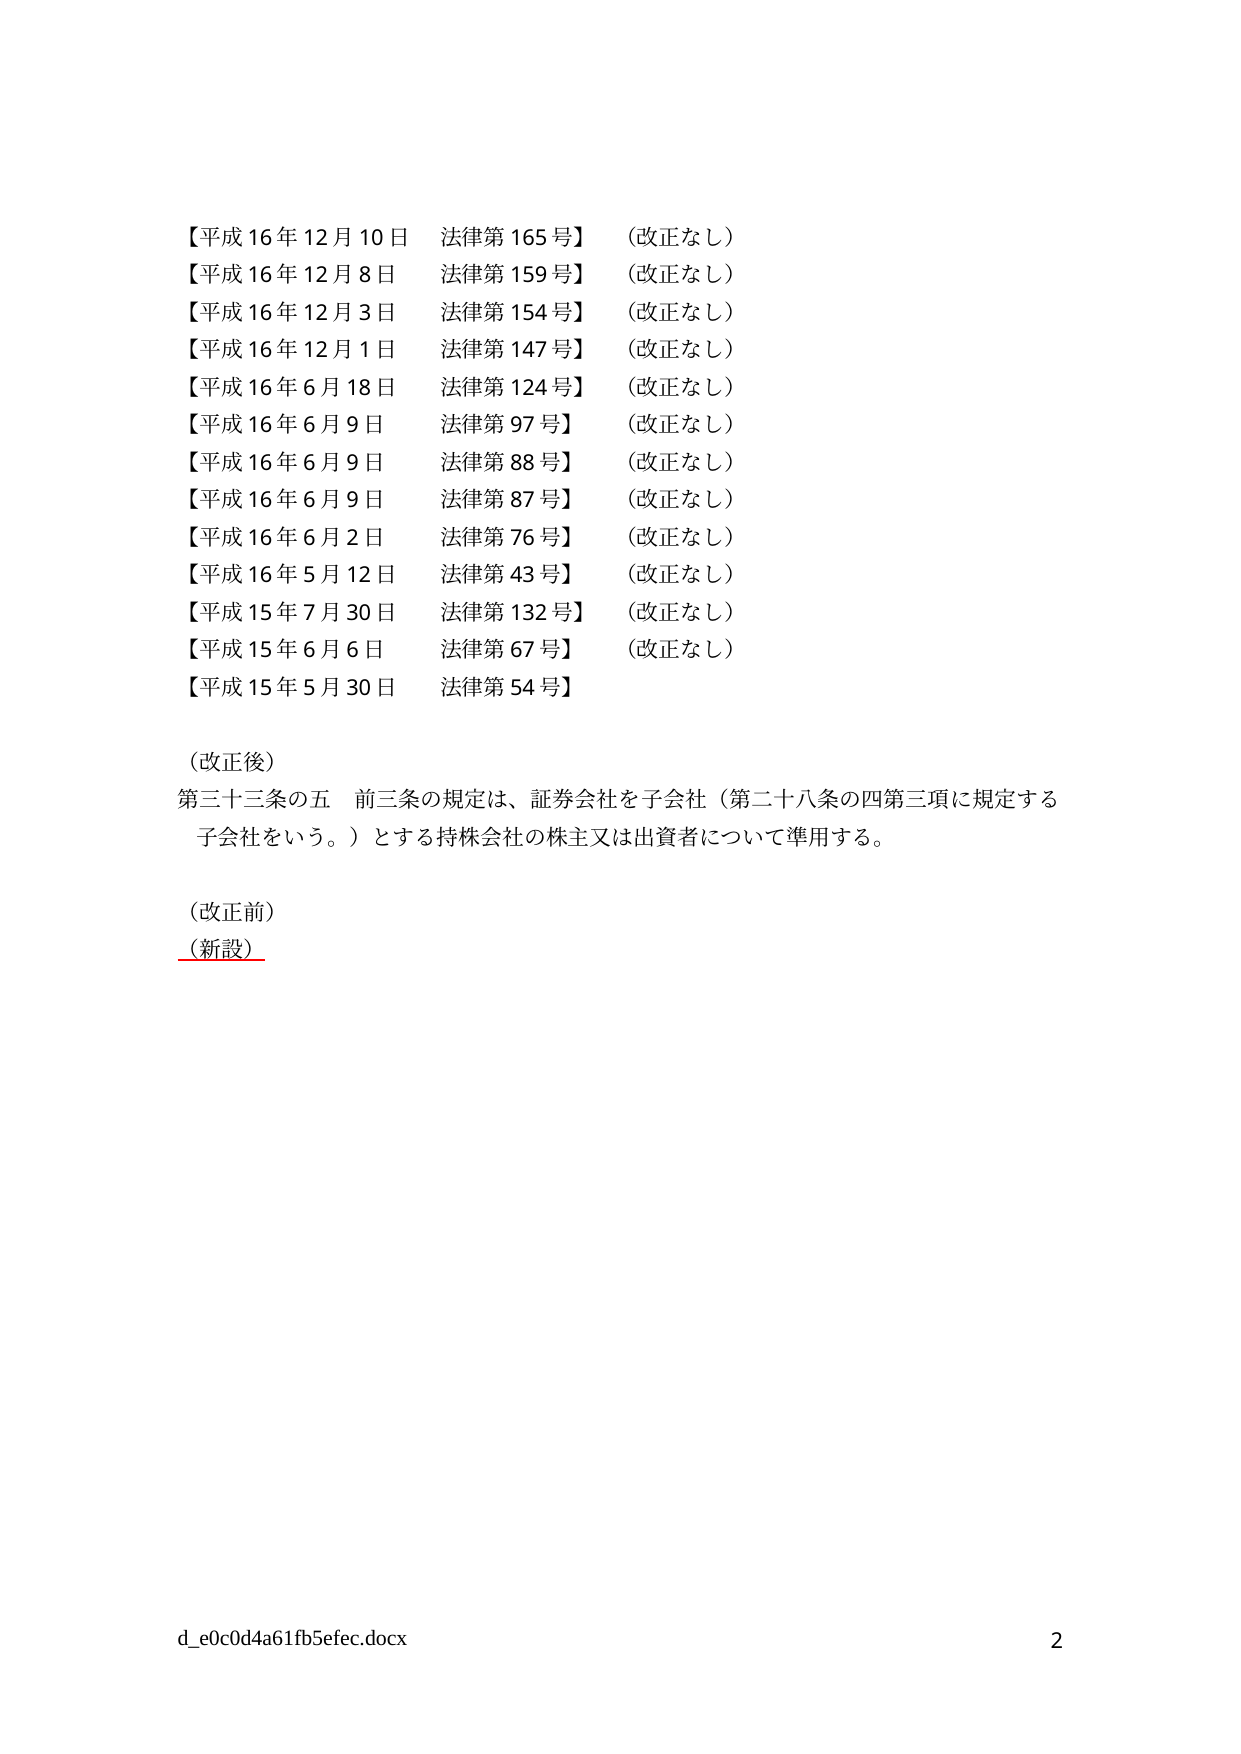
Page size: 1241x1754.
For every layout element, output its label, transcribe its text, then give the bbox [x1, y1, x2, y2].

text 【平成16年12月3日 法律第154号】 （改正なし） [177, 292, 1063, 329]
text 【平成16年6月9日 法律第88号】 （改正なし） [177, 442, 1063, 479]
text 【平成16年6月18日 法律第124号】 （改正なし） [177, 367, 1063, 404]
text 【平成16年12月8日 法律第159号】 （改正なし） [177, 254, 1063, 292]
text 【平成15年6月6日 法律第67号】 （改正なし） [177, 629, 1063, 667]
text 【平成16年5月12日 法律第43号】 （改正なし） [177, 554, 1063, 592]
text 【平成15年5月30日 法律第54号】 [177, 667, 1063, 704]
text 【平成15年7月30日 法律第132号】 （改正なし） [177, 592, 1063, 629]
text （新設） [177, 929, 1063, 967]
text 【平成16年6月2日 法律第76号】 （改正なし） [177, 517, 1063, 554]
text 【平成16年6月9日 法律第97号】 （改正なし） [177, 404, 1063, 442]
text 【平成16年6月9日 法律第87号】 （改正なし） [177, 479, 1063, 517]
text （改正前） [177, 892, 1063, 929]
text （改正後） [177, 742, 1063, 779]
text 第三十三条の五 前三条の規定は、証券会社を子会社（第二十八条の四第三項に規定する子会社をいう。）とする持株会社の株主又は出資者について準用する。 [177, 779, 1063, 854]
text 【平成16年12月1日 法律第147号】 （改正なし） [177, 329, 1063, 367]
text 【平成16年12月10日 法律第165号】 （改正なし） [177, 217, 1063, 254]
